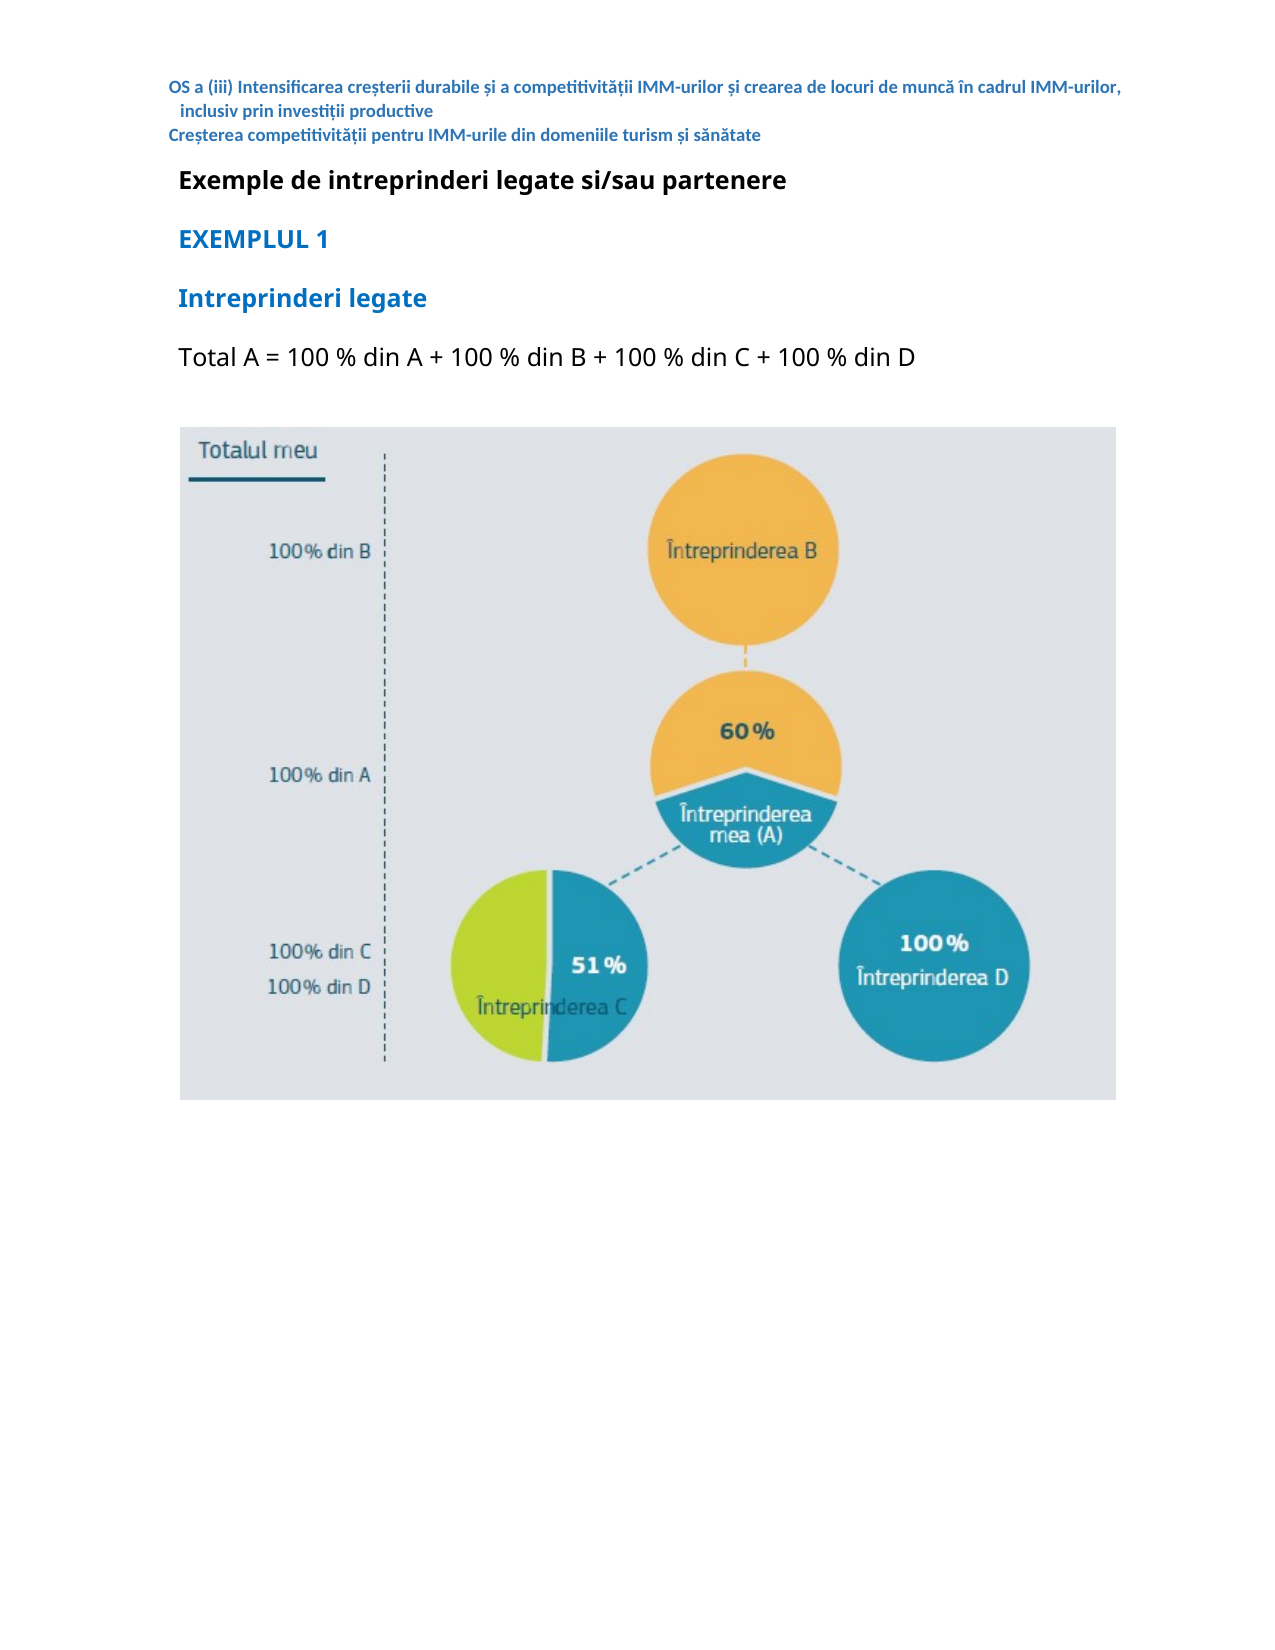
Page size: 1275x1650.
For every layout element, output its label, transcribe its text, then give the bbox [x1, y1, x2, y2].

subtitle Exemple de intreprinderi legate si/sau partenere [178, 162, 1144, 197]
text EXEMPLUL 1 [178, 222, 1144, 256]
text Total A = 100 % din A + 100 % din B + 100 % din C + 100 % din D [178, 340, 1144, 374]
text Intreprinderi legate [178, 281, 1144, 315]
picture [180, 427, 1116, 1100]
